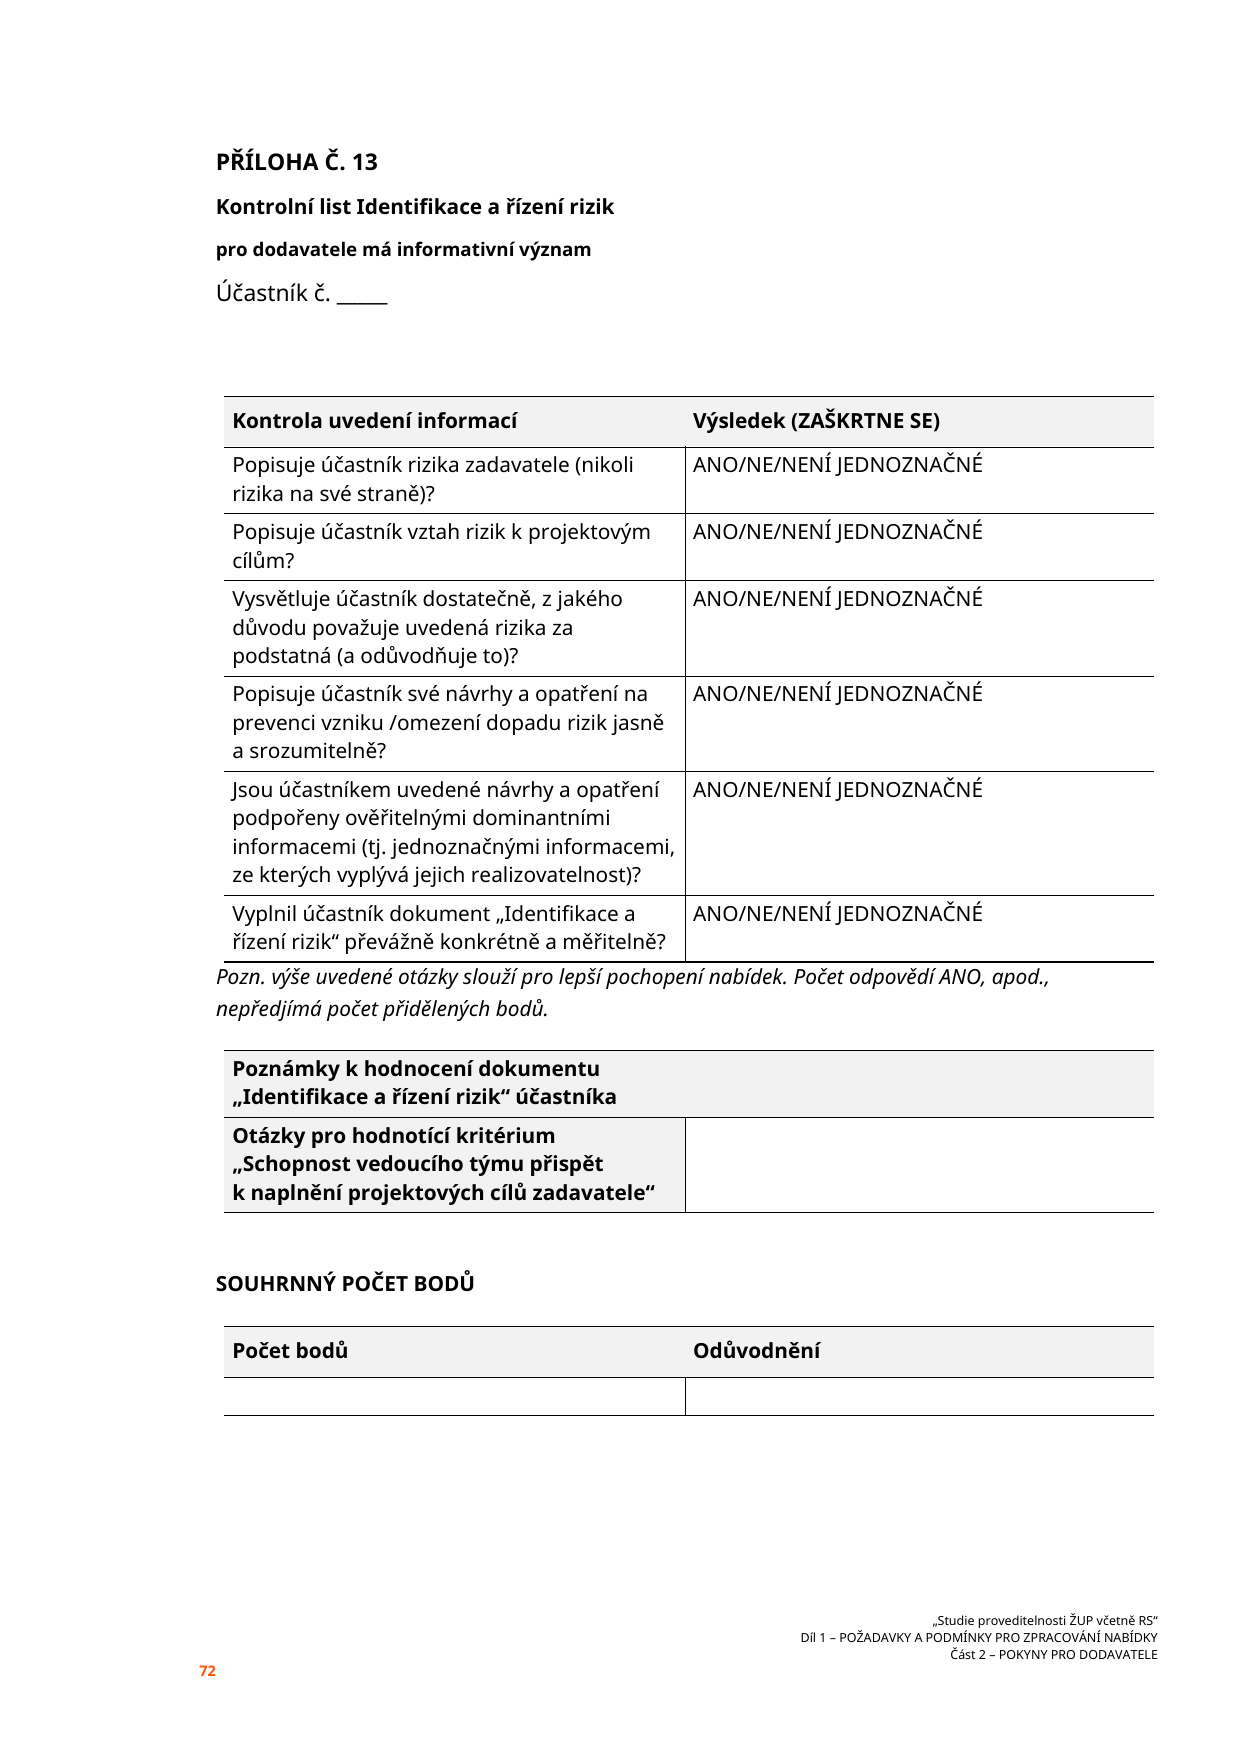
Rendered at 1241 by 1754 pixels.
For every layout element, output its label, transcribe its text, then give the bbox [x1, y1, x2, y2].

table_header Výsledek (ZAŠKRTNE SE) [685, 397, 1154, 446]
table_header Počet bodů [224, 1327, 685, 1377]
table_cell Vysvětluje účastník dostatečně, z jakého důvodu považuje uvedená rizika za podstatná (a odůvodňuje to)? [224, 581, 685, 676]
table_header Kontrola uvedení informací [224, 397, 685, 446]
table_header Odůvodnění [685, 1327, 1154, 1377]
table_header Poznámky k hodnocení dokumentu „Identifikace a řízení rizik“ účastníka [224, 1051, 685, 1117]
table_cell Popisuje účastník své návrhy a opatření na prevenci vzniku /omezení dopadu rizik jasně a srozumitelně? [224, 677, 685, 771]
text SOUHRNNÝ POČET BODŮ [216, 1269, 1122, 1298]
table_cell [686, 1118, 1154, 1212]
table_cell Popisuje účastník rizika zadavatele (nikoli rizika na své straně)? [224, 448, 685, 513]
table_cell ANO/NE/NENÍ JEDNOZNAČNÉ [686, 448, 1154, 513]
table_cell Otázky pro hodnotící kritérium „Schopnost vedoucího týmu přispět k naplnění projektových cílů zadavatele“ [224, 1118, 685, 1212]
text pro dodavatele má informativní význam [186, 236, 1122, 262]
table_cell ANO/NE/NENÍ JEDNOZNAČNÉ [686, 581, 1154, 676]
text Pozn. výše uvedené otázky slouží pro lepší pochopení nabídek. Počet odpovědí ANO, apod., nepředjímá počet přidělených bodů. [216, 962, 1122, 1022]
table_cell Jsou účastníkem uvedené návrhy a opatření podpořeny ověřitelnými dominantními informacemi (tj. jednoznačnými informacemi, ze kterých vyplývá jejich realizovatelnost)? [224, 772, 685, 894]
table_cell ANO/NE/NENÍ JEDNOZNAČNÉ [686, 772, 1154, 894]
text Kontrolní list Identifikace a řízení rizik [186, 192, 1122, 221]
table_cell [224, 1378, 685, 1415]
table_cell Popisuje účastník vztah rizik k projektovým cílům? [224, 514, 685, 580]
list Příloha č. 13 [216, 146, 1122, 177]
table_cell ANO/NE/NENÍ JEDNOZNAČNÉ [686, 896, 1154, 961]
table_cell Vyplnil účastník dokument „Identifikace a řízení rizik“ převážně konkrétně a měřitelně? [224, 896, 685, 961]
table_header [685, 1051, 1154, 1117]
table_cell ANO/NE/NENÍ JEDNOZNAČNÉ [686, 514, 1154, 580]
table_cell [686, 1378, 1154, 1415]
text Účastník č. _____ [186, 277, 1122, 308]
table_cell ANO/NE/NENÍ JEDNOZNAČNÉ [686, 677, 1154, 771]
